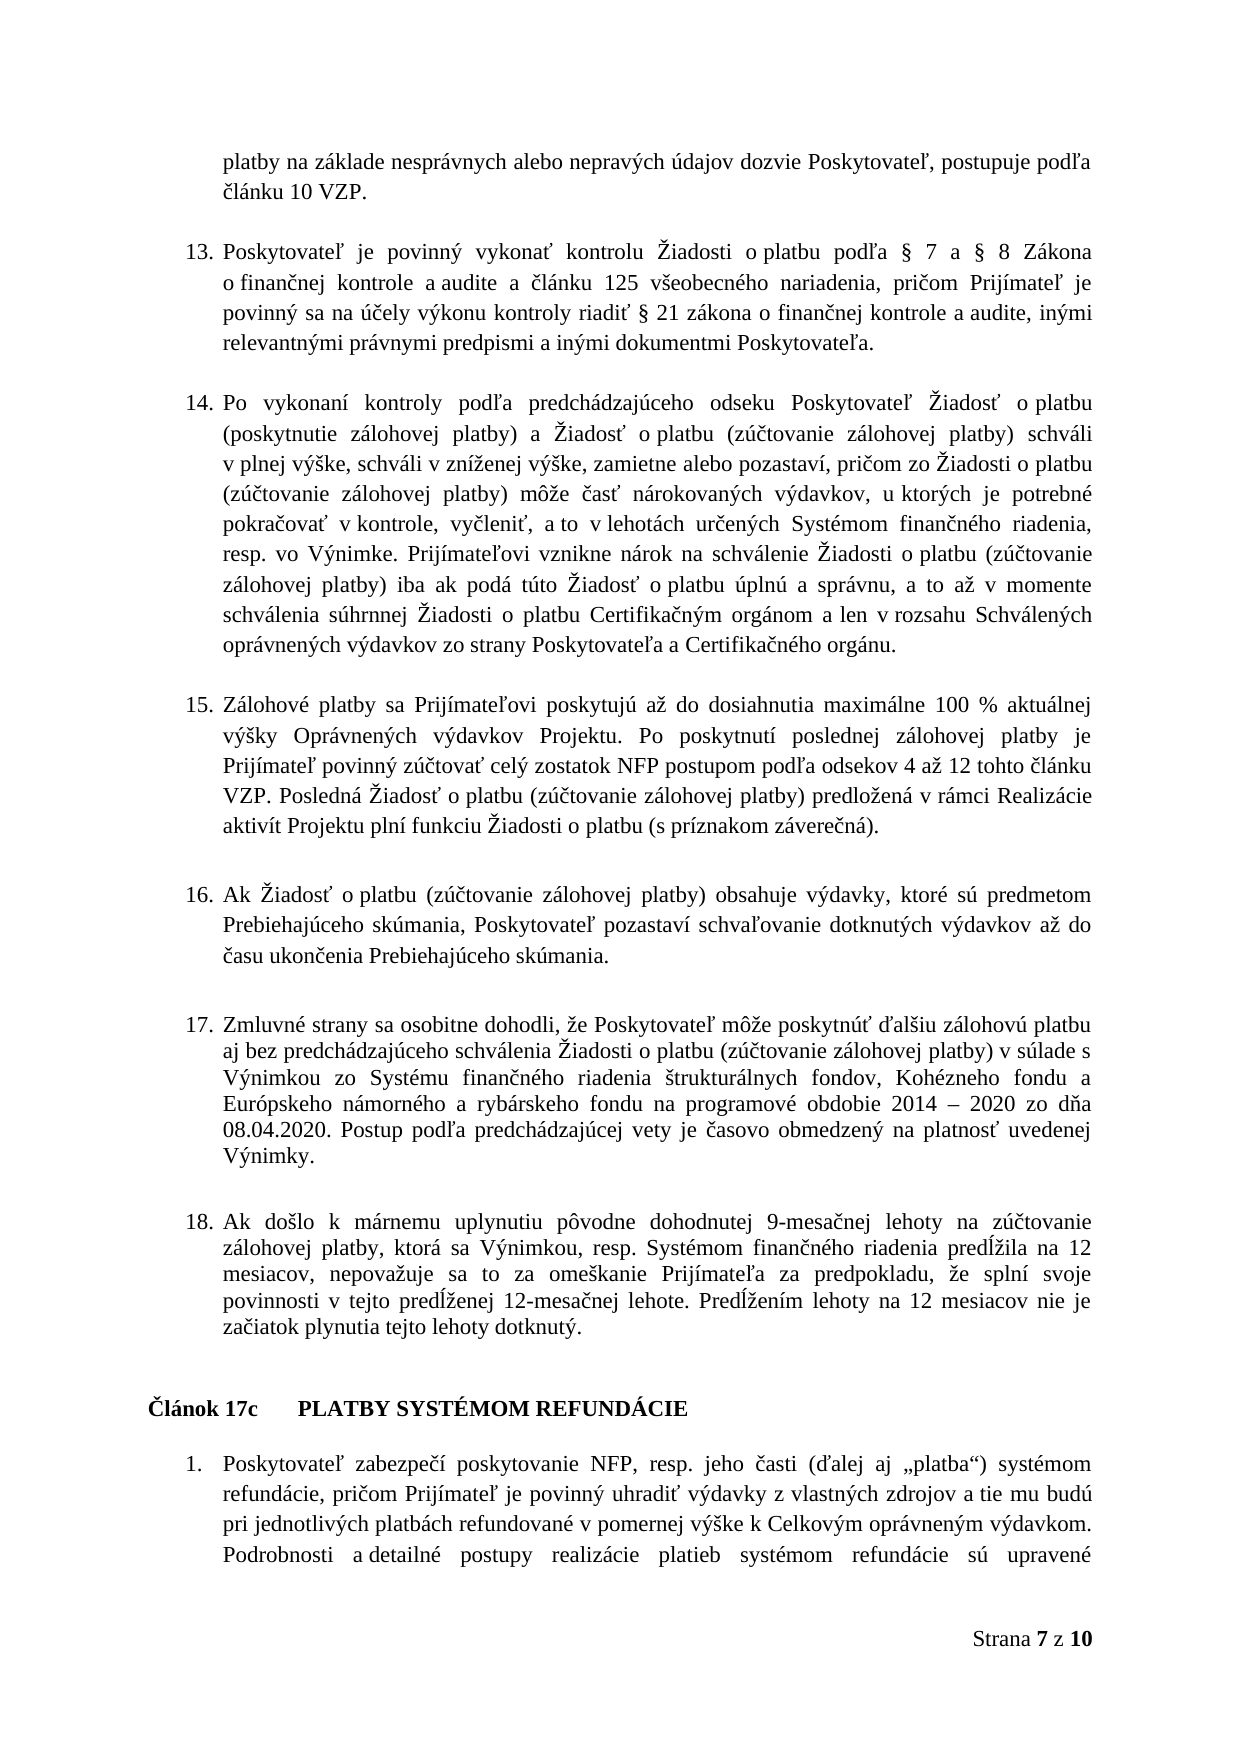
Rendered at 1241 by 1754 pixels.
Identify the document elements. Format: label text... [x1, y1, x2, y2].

list Poskytovateľ je povinný vykonať kontrolu Žiadosti o platbu podľa § 7 a § 8 Zákona o finančnej kontrole a audite a článku 125 všeobecného nariadenia, pričom Prijímateľ je povinný sa na účely výkonu kontroly riadiť § 21 zákona o finančnej kontrole a audite, inými relevantnými právnymi predpismi a inými dokumentmi Poskytovateľa. [185, 238, 1092, 355]
text Článok 17c PLATBY SYSTÉMOM REFUNDÁCIE [148, 1395, 1092, 1421]
list Zálohové platby sa Prijímateľovi poskytujú až do dosiahnutia maximálne 100 % aktuálnej výšky Oprávnených výdavkov Projektu. Po poskytnutí poslednej zálohovej platby je Prijímateľ povinný zúčtovať celý zostatok NFP postupom podľa odsekov 4 až 12 tohto článku VZP. Posledná Žiadosť o platbu (zúčtovanie zálohovej platby) predložená v rámci Realizácie aktivít Projektu plní funkciu Žiadosti o platbu (s príznakom záverečná). [185, 691, 1092, 839]
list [185, 1450, 1092, 1567]
list Po vykonaní kontroly podľa predchádzajúceho odseku Poskytovateľ Žiadosť o platbu (poskytnutie zálohovej platby) a Žiadosť o platbu (zúčtovanie zálohovej platby) schváli v plnej výške, schváli v zníženej výške, zamietne alebo pozastaví, pričom zo Žiadosti o platbu (zúčtovanie zálohovej platby) môže časť nárokovaných výdavkov, u ktorých je potrebné pokračovať v kontrole, vyčleniť, a to v lehotách určených Systémom finančného riadenia, resp. vo Výnimke. Prijímateľovi vznikne nárok na schválenie Žiadosti o platbu (zúčtovanie zálohovej platby) iba ak podá túto Žiadosť o platbu úplnú a správnu, a to až v momente schválenia súhrnnej Žiadosti o platbu Certifikačným orgánom a len v rozsahu Schválených oprávnených výdavkov zo strany Poskytovateľa a Certifikačného orgánu. [185, 389, 1092, 657]
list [185, 148, 1092, 204]
list Ak Žiadosť o platbu (zúčtovanie zálohovej platby) obsahuje výdavky, ktoré sú predmetom Prebiehajúceho skúmania, Poskytovateľ pozastaví schvaľovanie dotknutých výdavkov až do času ukončenia Prebiehajúceho skúmania. [185, 881, 1092, 968]
list Zmluvné strany sa osobitne dohodli, že Poskytovateľ môže poskytnúť ďalšiu zálohovú platbu aj bez predchádzajúceho schválenia Žiadosti o platbu (zúčtovanie zálohovej platby) v súlade s Výnimkou zo Systému finančného riadenia štrukturálnych fondov, Kohézneho fondu a Európskeho námorného a rybárskeho fondu na programové obdobie 2014 – 2020 zo dňa 08.04.2020. Postup podľa predchádzajúcej vety je časovo obmedzený na platnosť uvedenej Výnimky. [185, 1011, 1092, 1169]
list Ak došlo k márnemu uplynutiu pôvodne dohodnutej 9-mesačnej lehoty na zúčtovanie zálohovej platby, ktorá sa Výnimkou, resp. Systémom finančného riadenia predĺžila na 12 mesiacov, nepovažuje sa to za omeškanie Prijímateľa za predpokladu, že splní svoje povinnosti v tejto predĺženej 12-mesačnej lehote. Predĺžením lehoty na 12 mesiacov nie je začiatok plynutia tejto lehoty dotknutý. [185, 1208, 1092, 1339]
